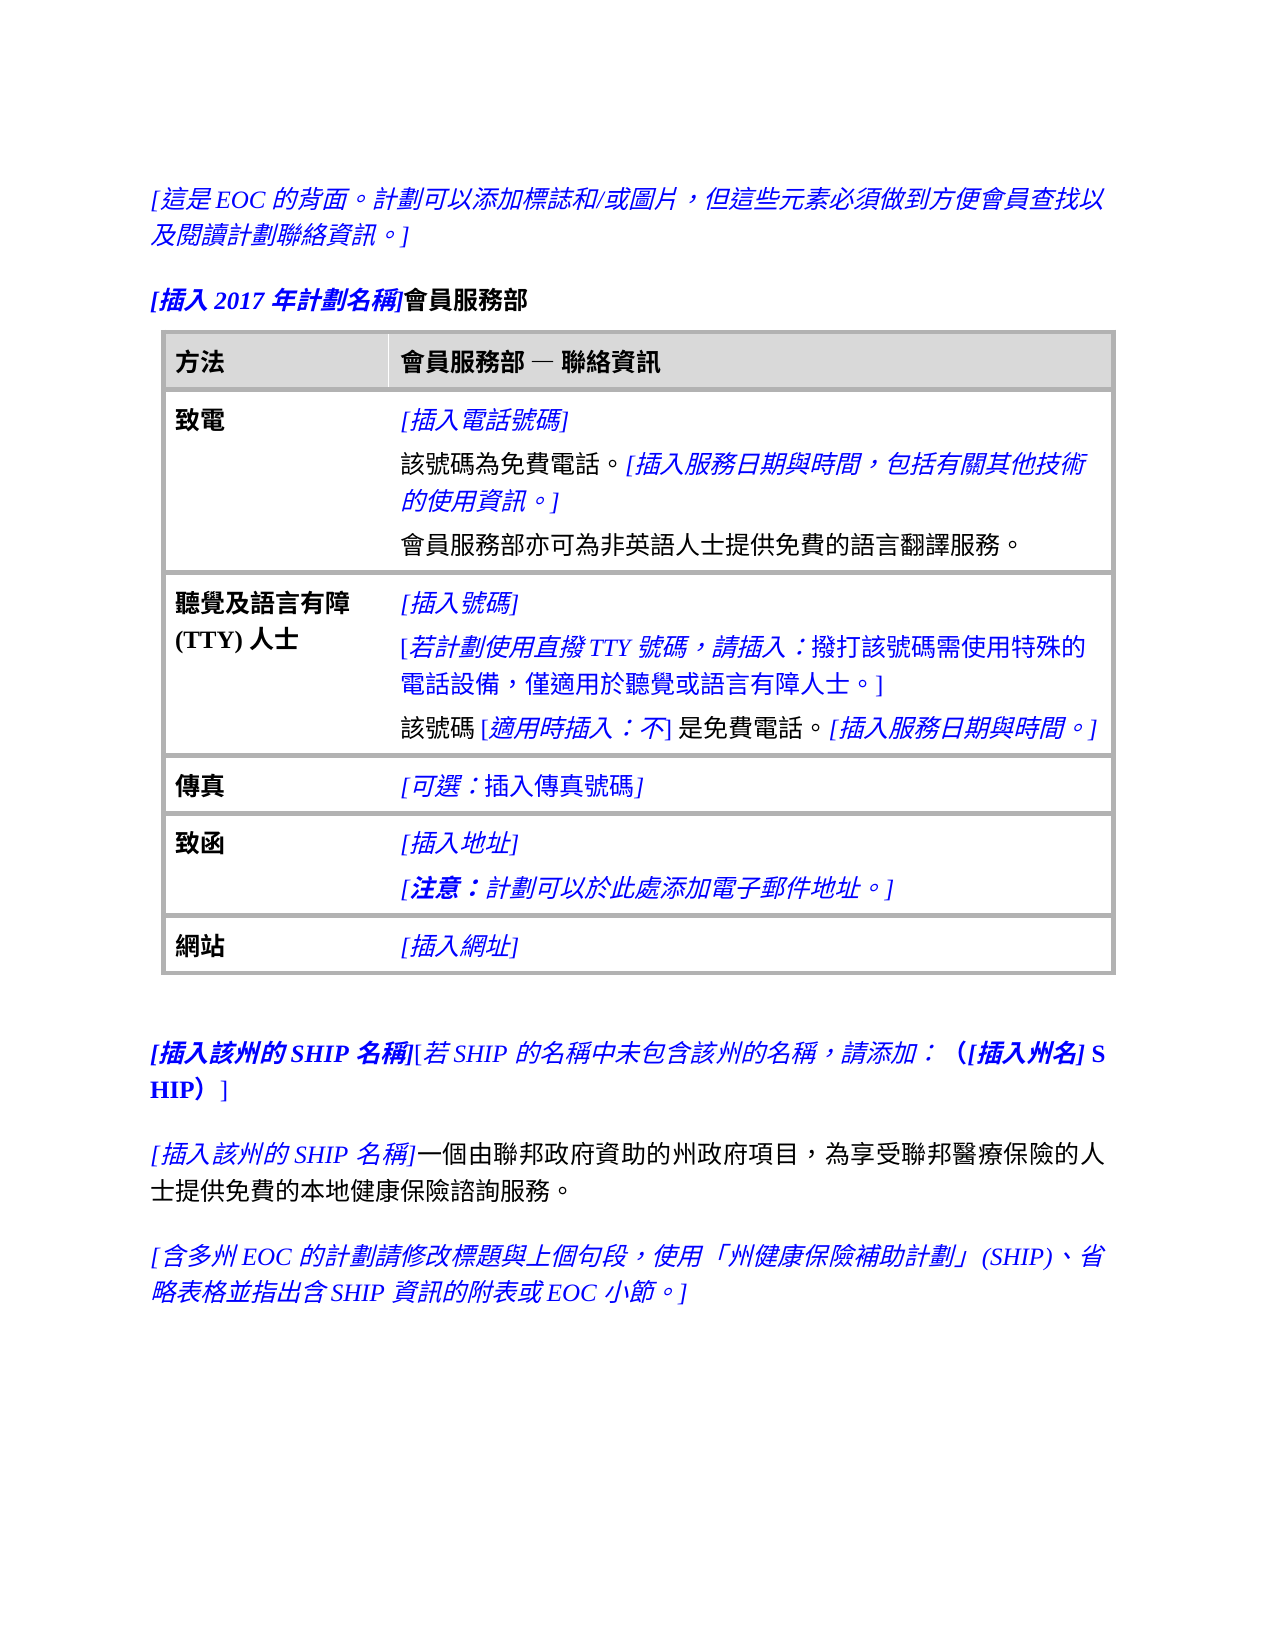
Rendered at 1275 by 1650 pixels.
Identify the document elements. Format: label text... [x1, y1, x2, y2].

text [含多州 EOC 的計劃請修改標題與上個句段，使用「州健康保險補助計劃」(SHIP)、省略表格並指出含 SHIP 資訊的附表或 EOC 小節。] [150, 1237, 1106, 1309]
table_cell 傳真 [166, 758, 388, 811]
subtitle [插入 2017 年計劃名稱]會員服務部 [150, 281, 1125, 317]
table_cell [插入地址] [注意：計劃可以於此處添加電子郵件地址。] [389, 816, 1111, 913]
table_cell 聽覺及語言有障 (TTY) 人士 [166, 575, 388, 753]
table_cell 致函 [166, 816, 388, 913]
table_cell 網站 [166, 918, 388, 971]
table_cell [插入電話號碼] 該號碼為免費電話。[插入服務日期與時間，包括有關其他技術的使用資訊。] 會員服務部亦可為非英語人士提供免費的語言翻譯服務。 [389, 392, 1111, 570]
text [插入該州的 SHIP 名稱]一個由聯邦政府資助的州政府項目，為享受聯邦醫療保險的人士提供免費的本地健康保險諮詢服務。 [150, 1135, 1106, 1207]
subtitle [插入該州的 SHIP 名稱][若 SHIP 的名稱中未包含該州的名稱，請添加：（[插入州名] SHIP）] [150, 1033, 1106, 1106]
table_cell [插入網址] [389, 918, 1111, 971]
table_cell [插入號碼] [若計劃使用直撥 TTY 號碼，請插入：撥打該號碼需使用特殊的電話設備，僅適用於聽覺或語言有障人士。] 該號碼 [適用時插入：不] 是免費電話。[插入服務日期與時間。] [389, 575, 1111, 753]
table_header 方法 [166, 334, 388, 387]
table_cell [可選：插入傳真號碼] [389, 758, 1111, 811]
table_header 會員服務部 — 聯絡資訊 [389, 334, 1111, 387]
table_cell 致電 [166, 392, 388, 570]
text [這是 EOC 的背面。計劃可以添加標誌和/或圖片，但這些元素必須做到方便會員查找以及閱讀計劃聯絡資訊。] [150, 179, 1125, 252]
